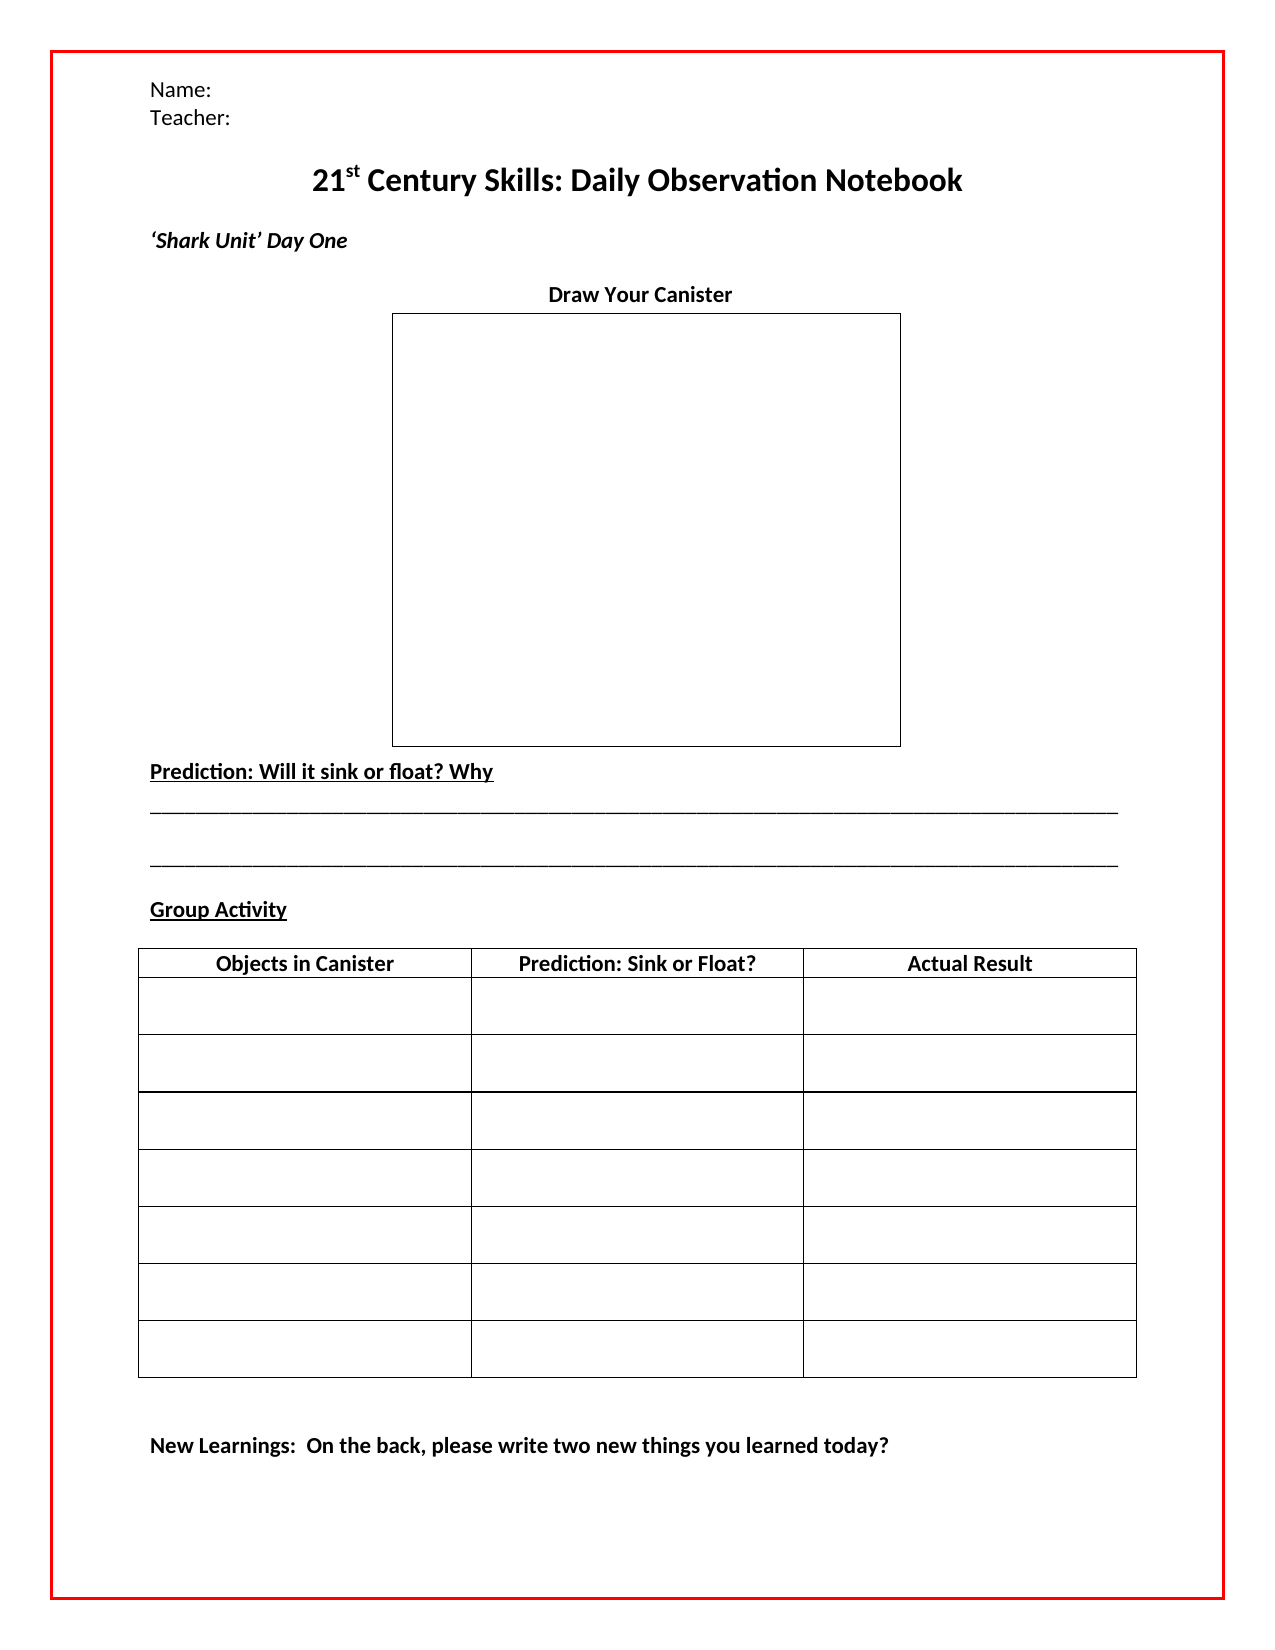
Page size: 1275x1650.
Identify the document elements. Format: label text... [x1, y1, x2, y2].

text Group Activity [150, 895, 1125, 923]
table_cell [804, 1264, 1136, 1320]
table_header Actual Result [804, 949, 1136, 977]
table_cell [804, 978, 1136, 1034]
table_cell [472, 1035, 803, 1091]
table_cell [472, 1150, 803, 1206]
text Prediction: Will it sink or float? Why _____________________________________________________________________________________ [150, 757, 1125, 817]
table_cell [472, 978, 803, 1034]
text _____________________________________________________________________________________ [150, 842, 1125, 870]
text 21st Century Skills: Daily Observation Notebook [150, 159, 1125, 200]
text Draw Your Canister [150, 280, 1125, 308]
table_cell [804, 1321, 1136, 1377]
table_cell [472, 1207, 803, 1263]
table_cell [139, 1150, 471, 1206]
table_cell [472, 1264, 803, 1320]
table_cell [139, 1207, 471, 1263]
table_cell [139, 1321, 471, 1377]
table_cell [139, 1264, 471, 1320]
table_cell [804, 1207, 1136, 1263]
table_header Objects in Canister [139, 949, 471, 977]
table_header Prediction: Sink or Float? [472, 949, 803, 977]
table_cell [139, 1093, 471, 1148]
table_cell [804, 1150, 1136, 1206]
table_cell [472, 1321, 803, 1377]
table_cell [804, 1093, 1136, 1148]
table_cell [804, 1035, 1136, 1091]
table_cell [139, 978, 471, 1034]
table_cell [472, 1093, 803, 1148]
text New Learnings: On the back, please write two new things you learned today? [150, 1431, 1125, 1459]
table_cell [139, 1035, 471, 1091]
text ‘Shark Unit’ Day One [150, 227, 1125, 255]
